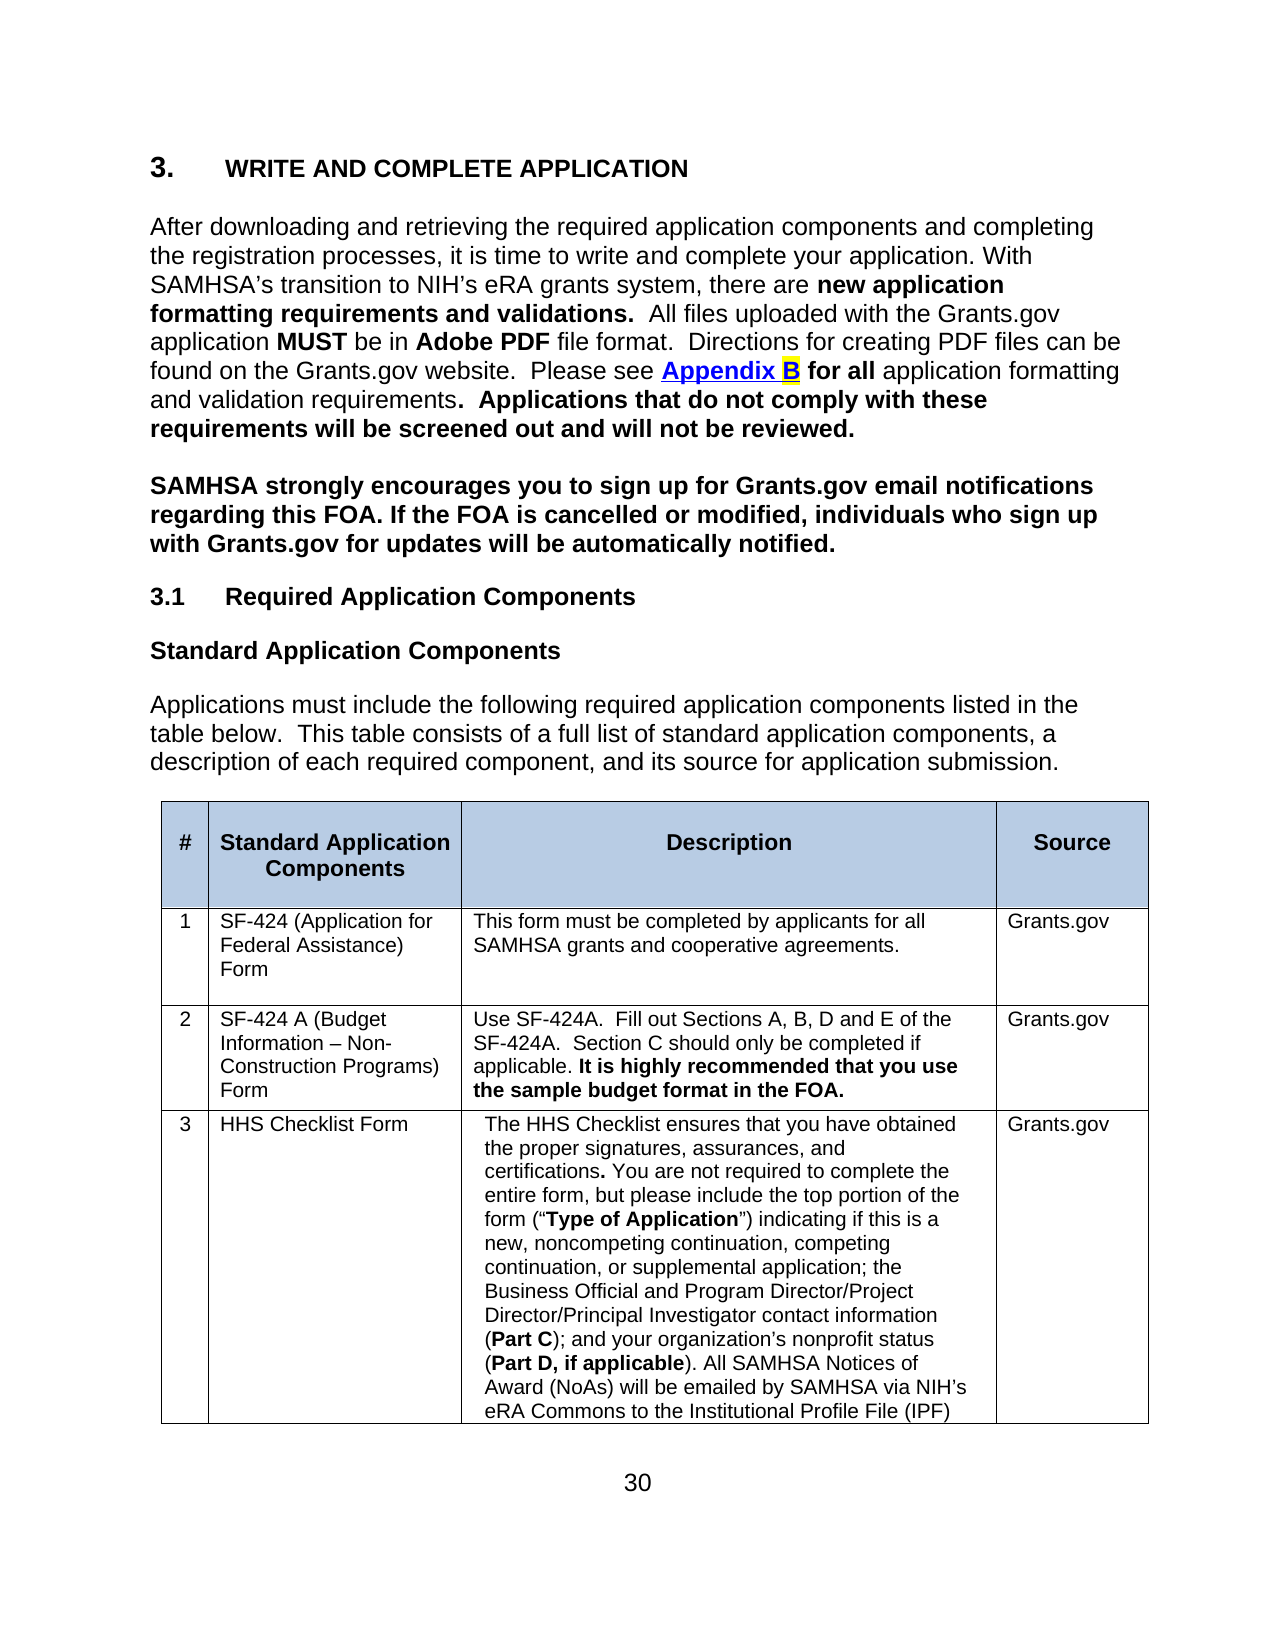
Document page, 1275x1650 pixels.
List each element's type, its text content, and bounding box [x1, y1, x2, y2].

table_cell 3 [162, 1111, 208, 1423]
text Standard Application Components [150, 636, 1125, 665]
text SAMHSA strongly encourages you to sign up for Grants.gov email notifications regarding this FOA. If the FOA is cancelled or modified, individuals who sign up with Grants.gov for updates will be automatically notified. [150, 471, 1125, 557]
table_cell SF-424 (Application for Federal Assistance) Form [209, 909, 461, 1005]
table_header Source [997, 802, 1148, 907]
table_header Description [462, 802, 996, 907]
table_cell Grants.gov [997, 1006, 1148, 1110]
table_cell This form must be completed by applicants for all SAMHSA grants and cooperative agreements. [462, 909, 996, 1005]
table_header # [162, 802, 208, 907]
table_cell Use SF-424A. Fill out Sections A, B, D and E of the SF-424A. Section C should only be completed if applicable. It is highly recommended that you use the sample budget format in the FOA. [462, 1006, 996, 1110]
table_cell 2 [162, 1006, 208, 1110]
table_cell Grants.gov [997, 909, 1148, 1005]
table_header Standard Application Components [209, 802, 461, 907]
table_cell SF-424 A (Budget Information – Non-Construction Programs) Form [209, 1006, 461, 1110]
subtitle 3.1 Required Application Components [150, 582, 1125, 611]
table_cell Grants.gov [997, 1111, 1148, 1423]
table_cell 1 [162, 909, 208, 1005]
table_cell [462, 1111, 996, 1423]
text After downloading and retrieving the required application components and completing the registration processes, it is time to write and complete your application. With SAMHSA’s transition to NIH’s eRA grants system, there are new application formatting requirements and validations. All files uploaded with the Grants.gov application MUST be in Adobe PDF file format. Directions for creating PDF files can be found on the Grants.gov website. Please see Appendix B for all application formatting and validation requirements. Applications that do not comply with these requirements will be screened out and will not be reviewed. [150, 212, 1125, 442]
subtitle 3. WRITE AND COMPLETE APPLICATION [150, 150, 1125, 183]
table_cell HHS Checklist Form [209, 1111, 461, 1423]
text Applications must include the following required application components listed in the table below. This table consists of a full list of standard application components, a description of each required component, and its source for application submission. [150, 690, 1125, 776]
